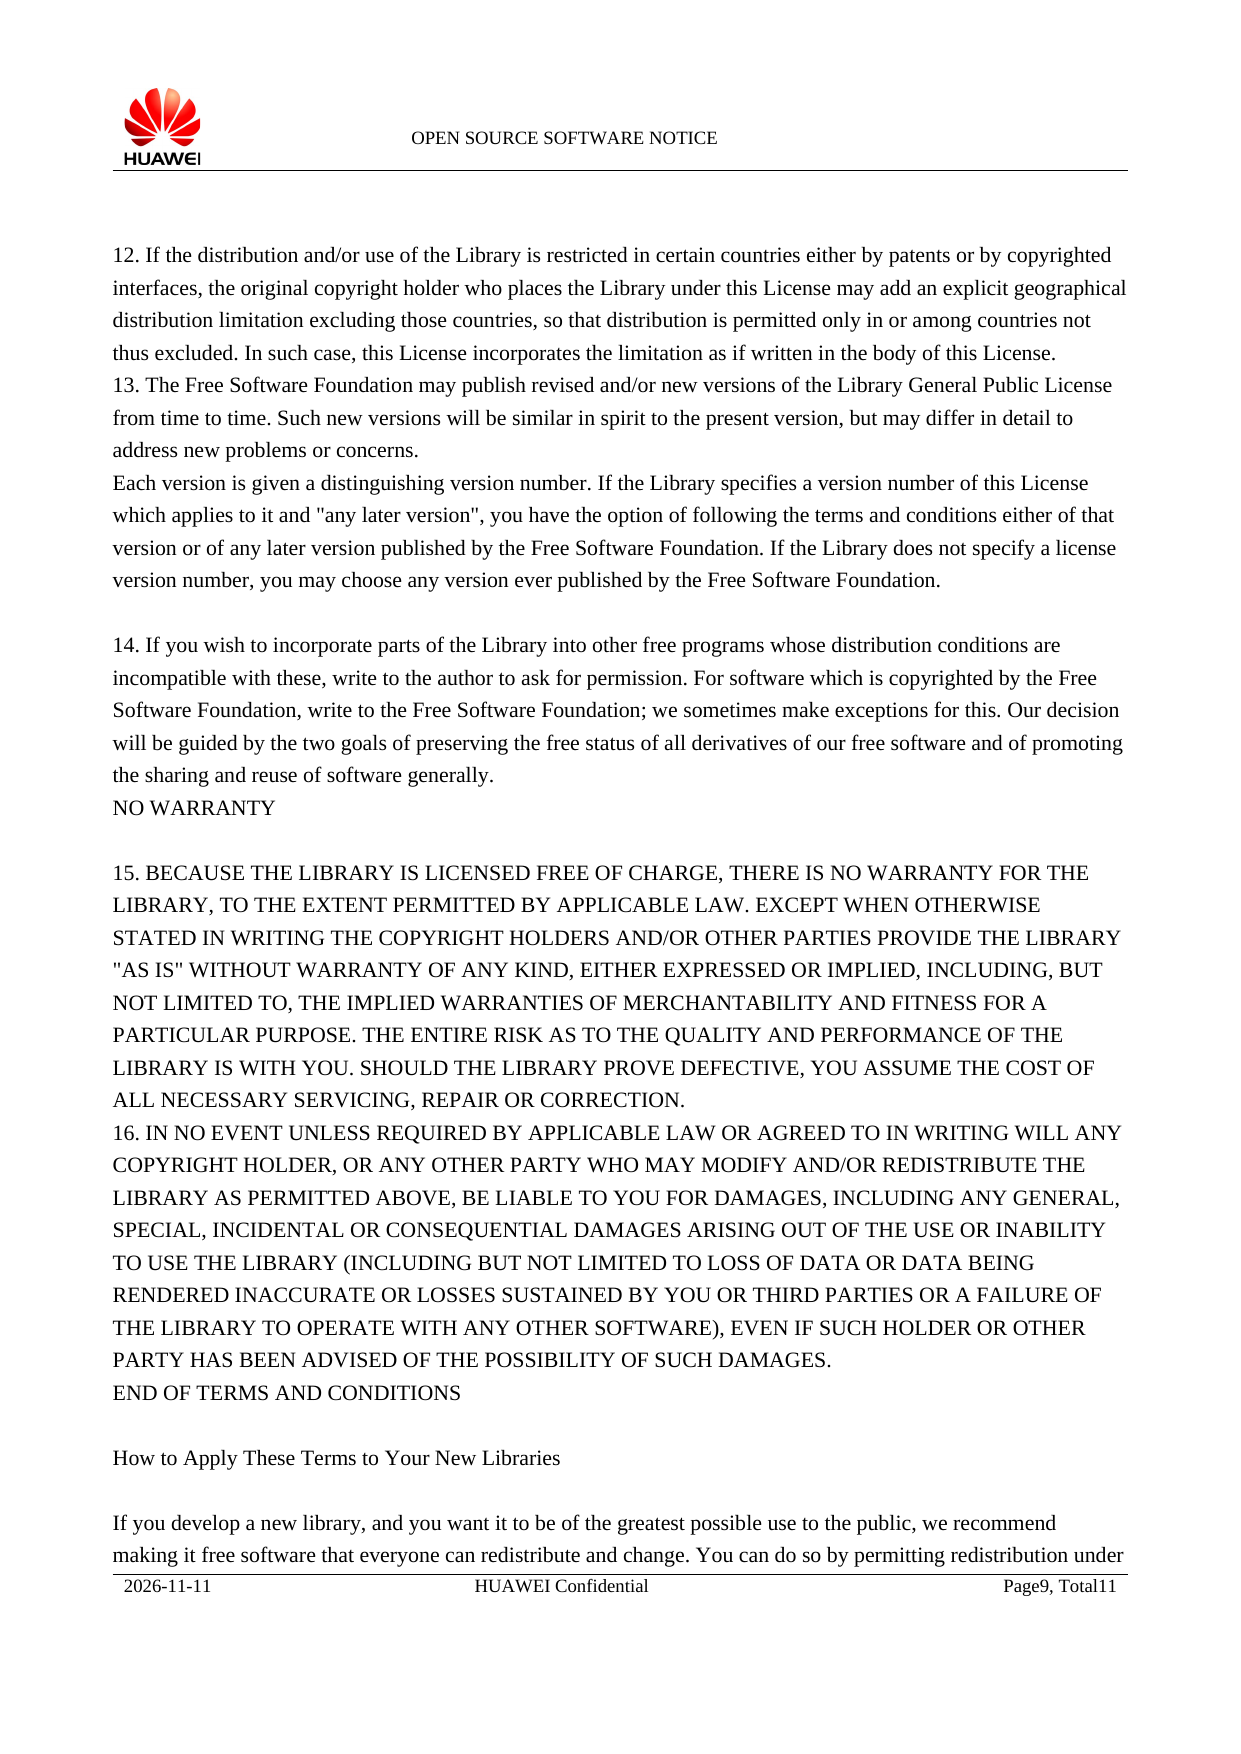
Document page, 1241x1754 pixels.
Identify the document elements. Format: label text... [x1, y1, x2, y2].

picture [124, 88, 201, 165]
